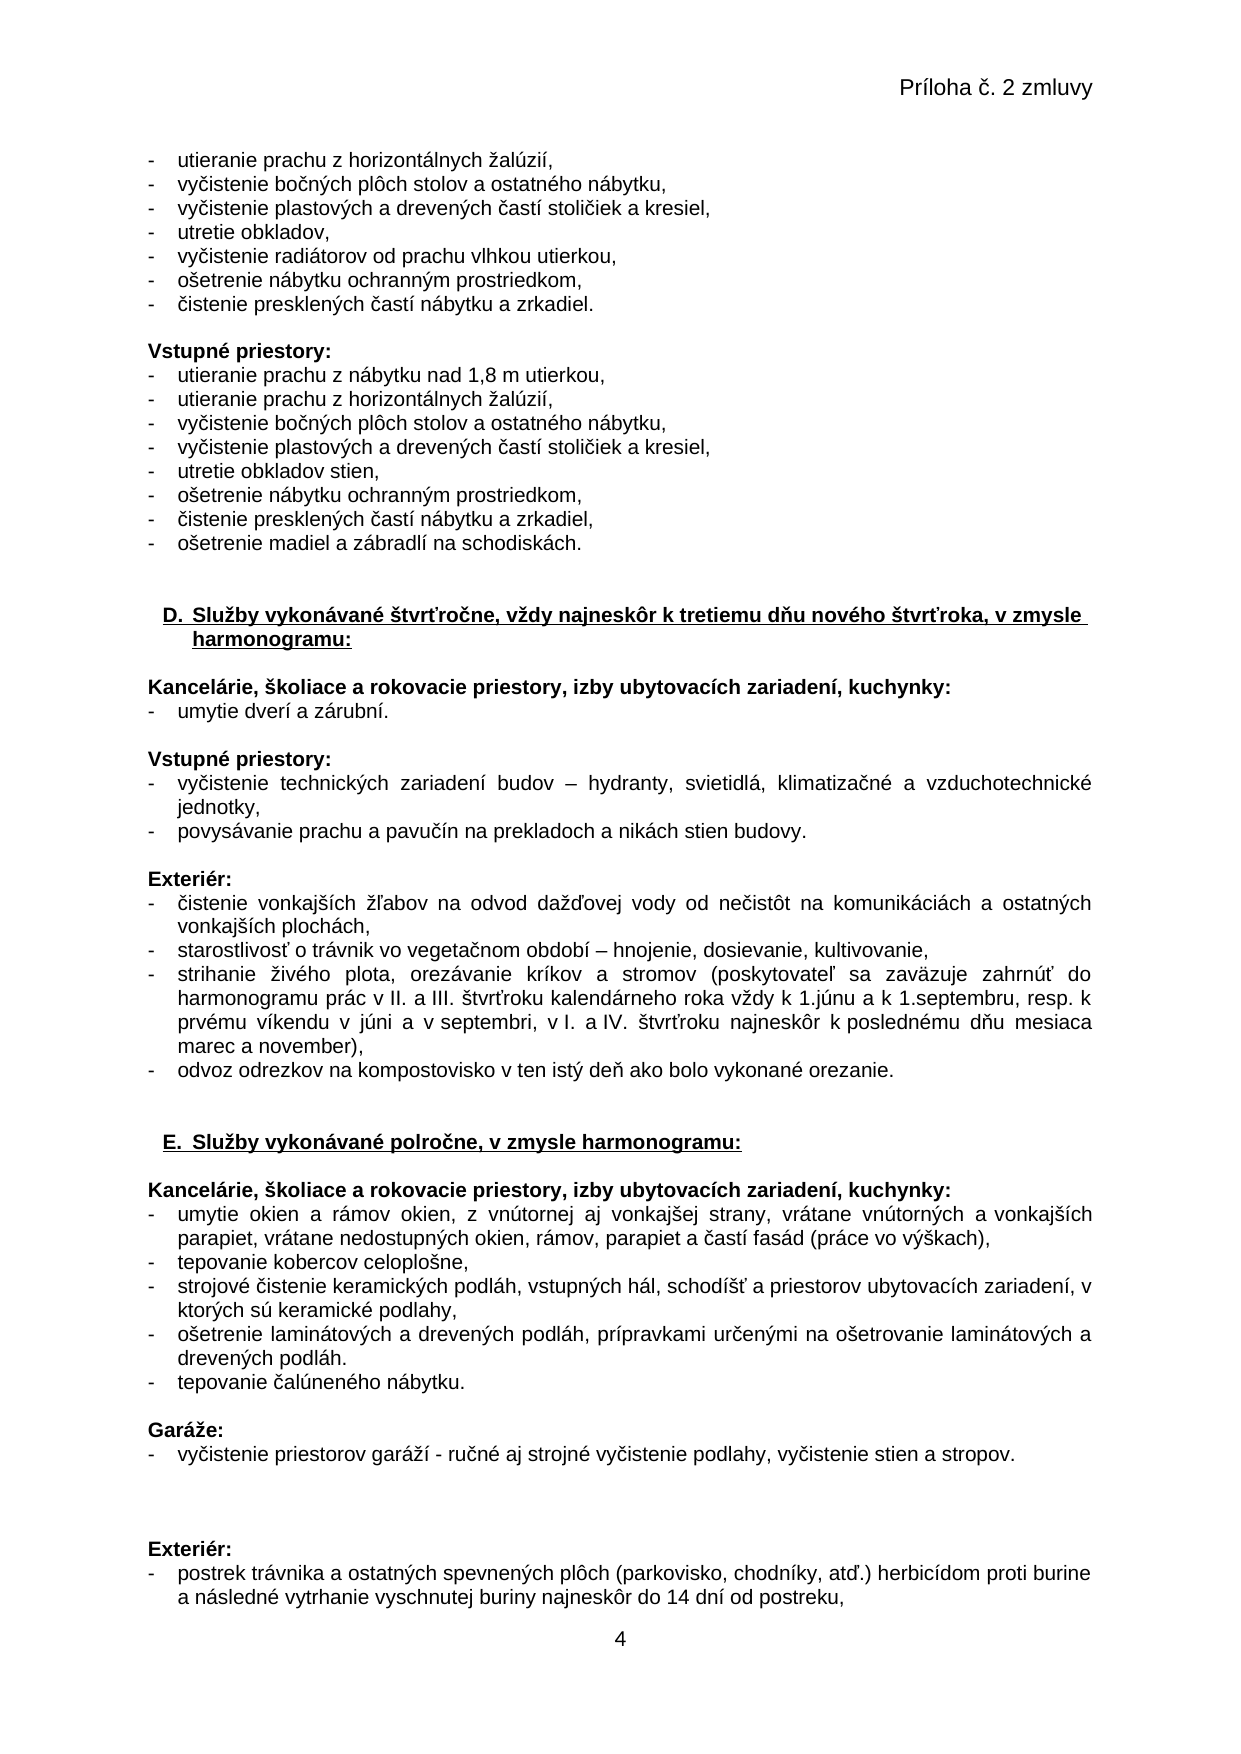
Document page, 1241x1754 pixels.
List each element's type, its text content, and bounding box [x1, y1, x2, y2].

text Vstupné priestory: [148, 747, 1093, 771]
text - strihanie živého plota, orezávanie kríkov a stromov (poskytovateľ sa zaväzuje zahrnúť do harmonogramu prác v II. a III. štvrťroku kalendárneho roka vždy k 1.júnu a k 1.septembru, resp. k prvému víkendu v júni a v septembri, v I. a IV. štvrťroku najneskôr k poslednému dňu mesiaca marec a november), [148, 962, 1093, 1058]
text - utieranie prachu z horizontálnych žalúzií, [148, 148, 1093, 172]
text - utieranie prachu z nábytku nad 1,8 m utierkou, [148, 363, 1093, 387]
text - ošetrenie nábytku ochranným prostriedkom, [148, 267, 1093, 291]
text - umytie dverí a zárubní. [148, 699, 1093, 723]
text - vyčistenie bočných plôch stolov a ostatného nábytku, [148, 411, 1093, 435]
text - utretie obkladov, [148, 219, 1093, 243]
text - vyčistenie plastových a drevených častí stoličiek a kresiel, [148, 196, 1093, 219]
text Vstupné priestory: [148, 339, 1093, 363]
text Exteriér: [148, 1537, 1093, 1561]
text - vyčistenie priestorov garáží - ručné aj strojné vyčistenie podlahy, vyčistenie stien a stropov. [148, 1441, 1093, 1465]
text - vyčistenie bočných plôch stolov a ostatného nábytku, [148, 172, 1093, 196]
text - čistenie presklených častí nábytku a zrkadiel. [148, 291, 1093, 315]
text Kancelárie, školiace a rokovacie priestory, izby ubytovacích zariadení, kuchynky: [148, 675, 1093, 699]
text - vyčistenie radiátorov od prachu vlhkou utierkou, [148, 243, 1093, 267]
text - umytie okien a rámov okien, z vnútornej aj vonkajšej strany, vrátane vnútorných a vonkajších parapiet, vrátane nedostupných okien, rámov, parapiet a častí fasád (práce vo výškach), [148, 1202, 1093, 1250]
text - vyčistenie plastových a drevených častí stoličiek a kresiel, [148, 435, 1093, 459]
text - čistenie presklených častí nábytku a zrkadiel, [148, 507, 1093, 531]
text - starostlivosť o trávnik vo vegetačnom období – hnojenie, dosievanie, kultivovanie, [148, 938, 1093, 962]
text - tepovanie kobercov celoplošne, [148, 1250, 1093, 1274]
text - čistenie vonkajších žľabov na odvod dažďovej vody od nečistôt na komunikáciách a ostatných vonkajších plochách, [148, 890, 1093, 938]
text - odvoz odrezkov na kompostovisko v ten istý deň ako bolo vykonané orezanie. [148, 1058, 1093, 1082]
text Exteriér: [148, 866, 1093, 890]
text E. Služby vykonávané polročne, v zmysle harmonogramu: [162, 1130, 1093, 1154]
text - postrek trávnika a ostatných spevnených plôch (parkovisko, chodníky, atď.) herbicídom proti burine a následné vytrhanie vyschnutej buriny najneskôr do 14 dní od postreku, [148, 1561, 1093, 1609]
text - povysávanie prachu a pavučín na prekladoch a nikách stien budovy. [148, 818, 1093, 842]
text - ošetrenie nábytku ochranným prostriedkom, [148, 483, 1093, 507]
text - tepovanie čalúneného nábytku. [148, 1369, 1093, 1393]
text - utieranie prachu z horizontálnych žalúzií, [148, 387, 1093, 411]
text - utretie obkladov stien, [148, 459, 1093, 483]
text - vyčistenie technických zariadení budov – hydranty, svietidlá, klimatizačné a vzduchotechnické jednotky, [148, 771, 1093, 818]
text D. Služby vykonávané štvrťročne, vždy najneskôr k tretiemu dňu nového štvrťroka, v zmysle harmonogramu: [162, 603, 1093, 651]
text - ošetrenie laminátových a drevených podláh, prípravkami určenými na ošetrovanie laminátových a drevených podláh. [148, 1322, 1093, 1369]
text - strojové čistenie keramických podláh, vstupných hál, schodíšť a priestorov ubytovacích zariadení, v ktorých sú keramické podlahy, [148, 1274, 1093, 1322]
text Kancelárie, školiace a rokovacie priestory, izby ubytovacích zariadení, kuchynky: [148, 1178, 1093, 1202]
text Garáže: [148, 1417, 1093, 1441]
text - ošetrenie madiel a zábradlí na schodiskách. [148, 531, 1093, 555]
